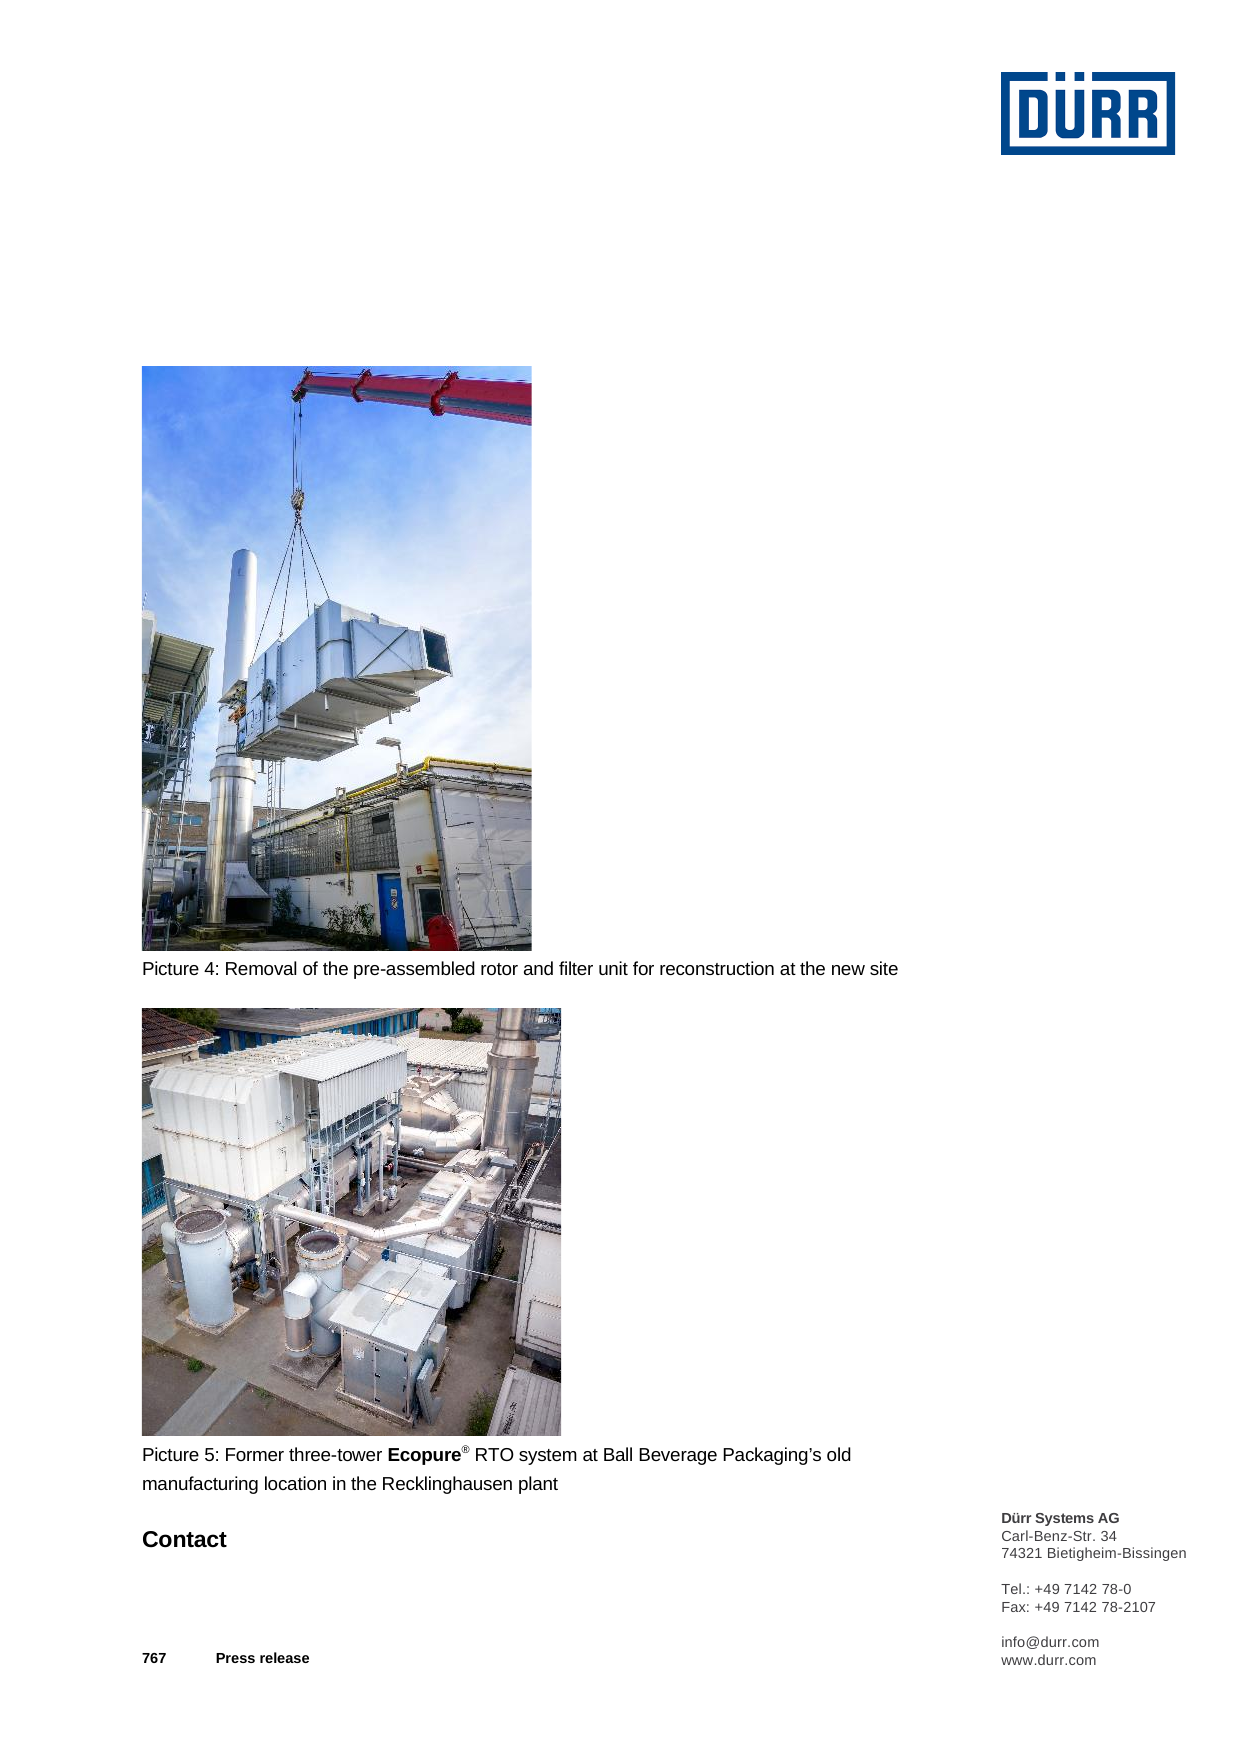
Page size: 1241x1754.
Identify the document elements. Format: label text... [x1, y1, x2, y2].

picture [141, 366, 532, 951]
text Picture 5: Former three-tower Ecopure® RTO system at Ball Beverage Packaging’s old manufacturing location in the Recklinghausen plant [142, 1436, 951, 1494]
text Picture 4: Removal of the pre-assembled rotor and filter unit for reconstruction at the new site [142, 951, 951, 980]
picture [1001, 72, 1175, 155]
picture [141, 1008, 562, 1436]
text Contact [142, 1523, 951, 1552]
